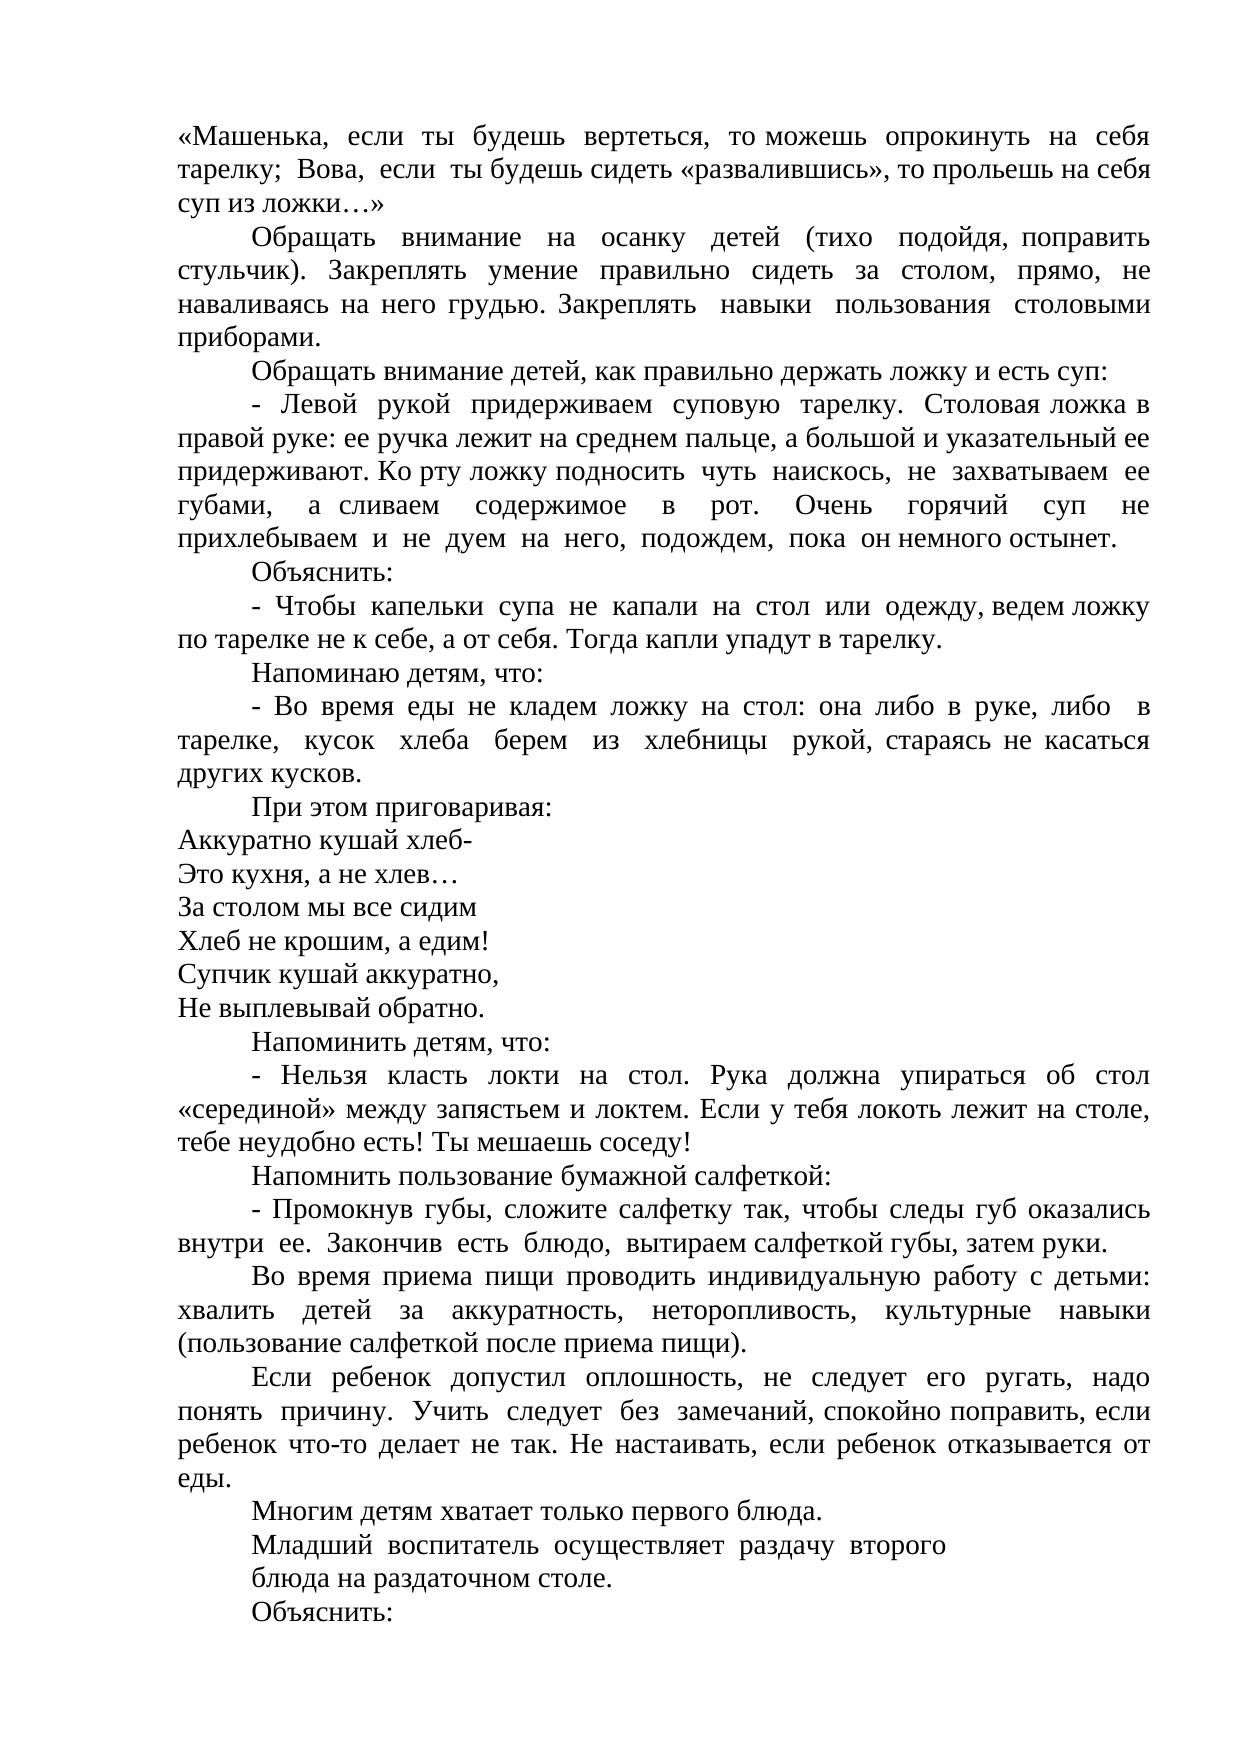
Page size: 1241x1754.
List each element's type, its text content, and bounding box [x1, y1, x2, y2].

text Объяснить: [177, 554, 1152, 588]
text - Во время еды не кладем ложку на стол: она либо в руке, либо в тарелке, кусок хлеба берем из хлебницы рукой, стараясь не касаться других кусков. [177, 688, 1152, 789]
text Обращать внимание детей, как правильно держать ложку и есть суп: [177, 353, 1152, 386]
text - Нельзя класть локти на стол. Рука должна упираться об стол «серединой» между запястьем и локтем. Если у тебя локоть лежит на столе, тебе неудобно есть! Ты мешаешь соседу! [177, 1057, 1152, 1158]
text Супчик кушай аккуратно, [177, 957, 1152, 990]
text - Промокнув губы, сложите салфетку так, чтобы следы губ оказались внутри ее. Закончив есть блюдо, вытираем салфеткой губы, затем руки. [177, 1191, 1152, 1258]
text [177, 118, 1152, 219]
text Во время приема пищи проводить индивидуальную работу с детьми: хвалить детей за аккуратность, неторопливость, культурные навыки (пользование салфеткой после приема пищи). [177, 1258, 1152, 1359]
text Обращать внимание на осанку детей (тихо подойдя, поправить стульчик). Закреплять умение правильно сидеть за столом, прямо, не наваливаясь на него грудью. Закреплять навыки пользования столовыми приборами. [177, 219, 1152, 353]
text Если ребенок допустил оплошность, не следует его ругать, надо понять причину. Учить следует без замечаний, спокойно поправить, если ребенок что-то делает не так. Не настаивать, если ребенок отказывается от еды. [177, 1359, 1152, 1493]
text Младший воспитатель осуществляет раздачу второго [177, 1527, 1152, 1560]
text Не выплевывай обратно. [177, 990, 1152, 1024]
text За столом мы все сидим [177, 889, 1152, 923]
text Объяснить: [177, 1594, 1152, 1627]
text - Чтобы капельки супа не капали на стол или одежду, ведем ложку по тарелке не к себе, а от себя. Тогда капли упадут в тарелку. [177, 588, 1152, 655]
text Напоминить детям, что: [177, 1024, 1152, 1057]
text Многим детям хватает только первого блюда. [177, 1493, 1152, 1527]
text Напоминаю детям, что: [177, 655, 1152, 688]
text блюда на раздаточном столе. [177, 1560, 1152, 1594]
text При этом приговаривая: [177, 789, 1152, 822]
text Аккуратно кушай хлеб- [177, 822, 1152, 856]
text Это кухня, а не хлев… [177, 856, 1152, 889]
text - Левой рукой придерживаем суповую тарелку. Столовая ложка в правой руке: ее ручка лежит на среднем пальце, а большой и указательный ее придерживают. Ко рту ложку подносить чуть наискось, не захватываем ее губами, а сливаем содержимое в рот. Очень горячий суп не прихлебываем и не дуем на него, подождем, пока он немного остынет. [177, 386, 1152, 554]
text Хлеб не крошим, а едим! [177, 923, 1152, 957]
text Напомнить пользование бумажной салфеткой: [177, 1158, 1152, 1191]
